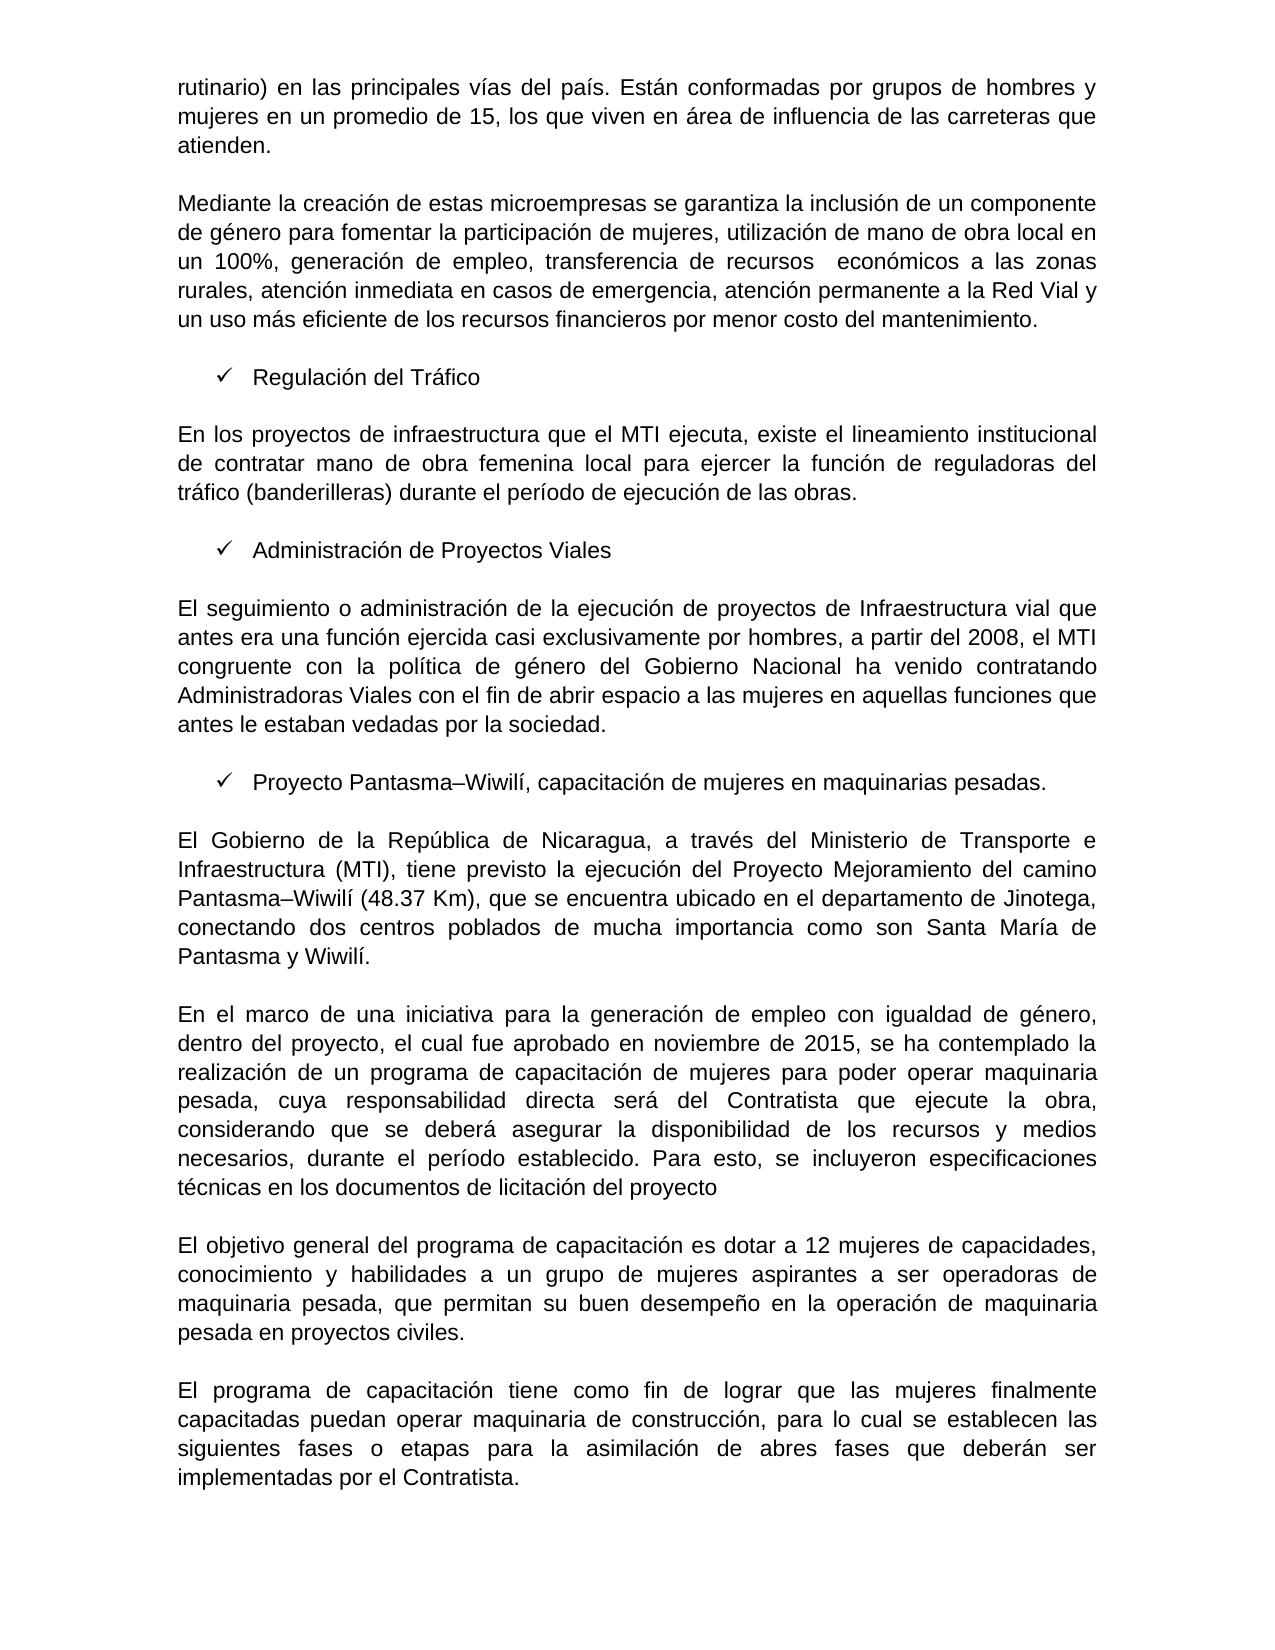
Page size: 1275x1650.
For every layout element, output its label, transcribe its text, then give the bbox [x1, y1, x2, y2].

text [177, 74, 1098, 158]
text Mediante la creación de estas microempresas se garantiza la inclusión de un componente de género para fomentar la participación de mujeres, utilización de mano de obra local en un 100%, generación de empleo, transferencia de recursos económicos a las zonas rurales, atención inmediata en casos de emergencia, atención permanente a la Red Vial y un uso más eficiente de los recursos financieros por menor costo del mantenimiento. [177, 190, 1098, 332]
text En el marco de una iniciativa para la generación de empleo con igualdad de género, dentro del proyecto, el cual fue aprobado en noviembre de 2015, se ha contemplado la realización de un programa de capacitación de mujeres para poder operar maquinaria pesada, cuya responsabilidad directa será del Contratista que ejecute la obra, considerando que se deberá asegurar la disponibilidad de los recursos y medios necesarios, durante el período establecido. Para esto, se incluyeron especificaciones técnicas en los documentos de licitación del proyecto [177, 1001, 1098, 1201]
text El programa de capacitación tiene como fin de lograr que las mujeres finalmente capacitadas puedan operar maquinaria de construcción, para lo cual se establecen las siguientes fases o etapas para la asimilación de abres fases que deberán ser implementadas por el Contratista. [177, 1377, 1098, 1490]
text En los proyectos de infraestructura que el MTI ejecuta, existe el lineamiento institucional de contratar mano de obra femenina local para ejercer la función de reguladoras del tráfico (banderilleras) durante el período de ejecución de las obras. [177, 421, 1098, 506]
text El Gobierno de la República de Nicaragua, a través del Ministerio de Transporte e Infraestructura (MTI), tiene previsto la ejecución del Proyecto Mejoramiento del camino Pantasma–Wiwilí (48.37 Km), que se encuentra ubicado en el departamento de Jinotega, conectando dos centros poblados de mucha importancia como son Santa María de Pantasma y Wiwilí. [177, 827, 1098, 969]
text El objetivo general del programa de capacitación es dotar a 12 mujeres de capacidades, conocimiento y habilidades a un grupo de mujeres aspirantes a ser operadoras de maquinaria pesada, que permitan su buen desempeño en la operación de maquinaria pesada en proyectos civiles. [177, 1232, 1098, 1345]
list Regulación del Tráfico [215, 363, 1098, 390]
list Administración de Proyectos Viales [215, 537, 1098, 563]
list Proyecto Pantasma–Wiwilí, capacitación de mujeres en maquinarias pesadas. [215, 769, 1098, 795]
text El seguimiento o administración de la ejecución de proyectos de Infraestructura vial que antes era una función ejercida casi exclusivamente por hombres, a partir del 2008, el MTI congruente con la política de género del Gobierno Nacional ha venido contratando Administradoras Viales con el fin de abrir espacio a las mujeres en aquellas funciones que antes le estaban vedadas por la sociedad. [177, 595, 1098, 737]
